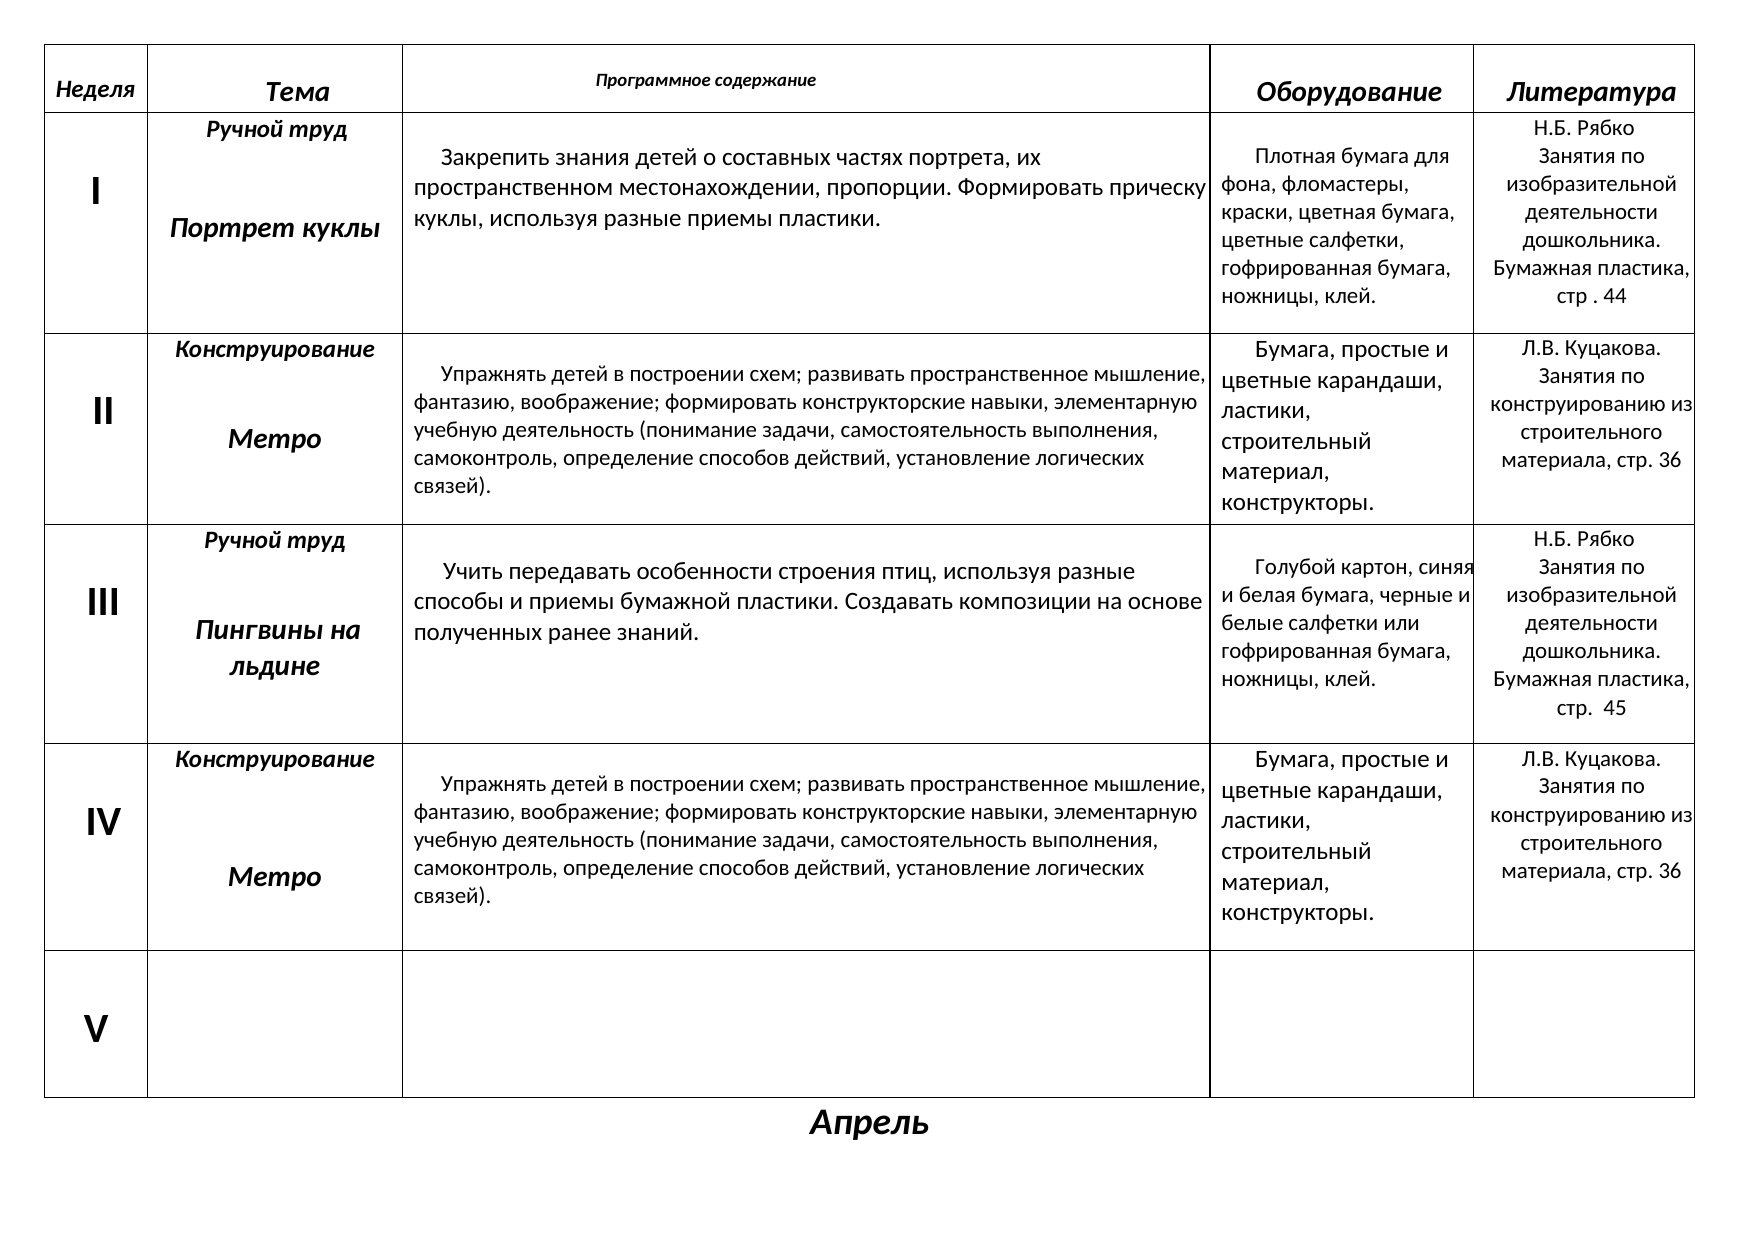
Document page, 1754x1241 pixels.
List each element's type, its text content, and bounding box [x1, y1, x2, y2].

table_cell [403, 951, 1209, 1097]
table_cell Л.В. Куцакова. Занятия по конструированию из строительного материала, стр. 36 [1474, 744, 1694, 950]
table_cell IV [45, 744, 147, 950]
table_cell [148, 951, 402, 1097]
table_cell [1474, 951, 1694, 1097]
table_cell Ручной труд Портрет куклы [148, 113, 402, 332]
table_cell Учить передавать особенности строения птиц, используя разные способы и приемы бумажной пластики. Создавать композиции на основе полученных ранее знаний. [403, 525, 1209, 743]
table_cell [1211, 951, 1473, 1097]
table_cell Ручной труд Пингвины на льдине [148, 525, 402, 743]
table_header Оборудование [1211, 45, 1473, 112]
table_cell Закрепить знания детей о составных частях портрета, их пространственном местонахождении, пропорции. Формировать прическу куклы, используя разные приемы пластики. [403, 113, 1209, 332]
table_header Тема [148, 45, 402, 112]
table_cell III [45, 525, 147, 743]
table_cell Н.Б. Рябко Занятия по изобразительной деятельности дошкольника. Бумажная пластика, стр. 45 [1474, 525, 1694, 743]
table_cell Бумага, простые и цветные карандаши, ластики, строительный материал, конструкторы. [1211, 334, 1473, 523]
table_header Неделя [45, 45, 147, 112]
table_cell Плотная бумага для фона, фломастеры, краски, цветная бумага, цветные салфетки, гофрированная бумага, ножницы, клей. [1211, 113, 1473, 332]
table_cell Упражнять детей в построении схем; развивать пространственное мышление, фантазию, воображение; формировать конструкторские навыки, элементарную учебную деятельность (понимание задачи, самостоятельность выполнения, самоконтроль, определение способов действий, установление логических связей). [403, 744, 1209, 950]
table_cell Конструирование Метро [148, 334, 402, 523]
table_cell V [45, 951, 147, 1097]
table_cell Конструирование Метро [148, 744, 402, 950]
table_cell Бумага, простые и цветные карандаши, ластики, строительный материал, конструкторы. [1211, 744, 1473, 950]
table_cell Голубой картон, синяя и белая бумага, черные и белые салфетки или гофрированная бумага, ножницы, клей. [1211, 525, 1473, 743]
table_cell Н.Б. Рябко Занятия по изобразительной деятельности дошкольника. Бумажная пластика, стр . 44 [1474, 113, 1694, 332]
table_cell Л.В. Куцакова. Занятия по конструированию из строительного материала, стр. 36 [1474, 334, 1694, 523]
text Апрель [29, 1098, 1709, 1144]
table_cell II [45, 334, 147, 523]
table_header Программное содержание [403, 45, 1209, 112]
table_cell I [45, 113, 147, 332]
table_header Литература [1474, 45, 1694, 112]
table_cell Упражнять детей в построении схем; развивать пространственное мышление, фантазию, воображение; формировать конструкторские навыки, элементарную учебную деятельность (понимание задачи, самостоятельность выполнения, самоконтроль, определение способов действий, установление логических связей). [403, 334, 1209, 523]
